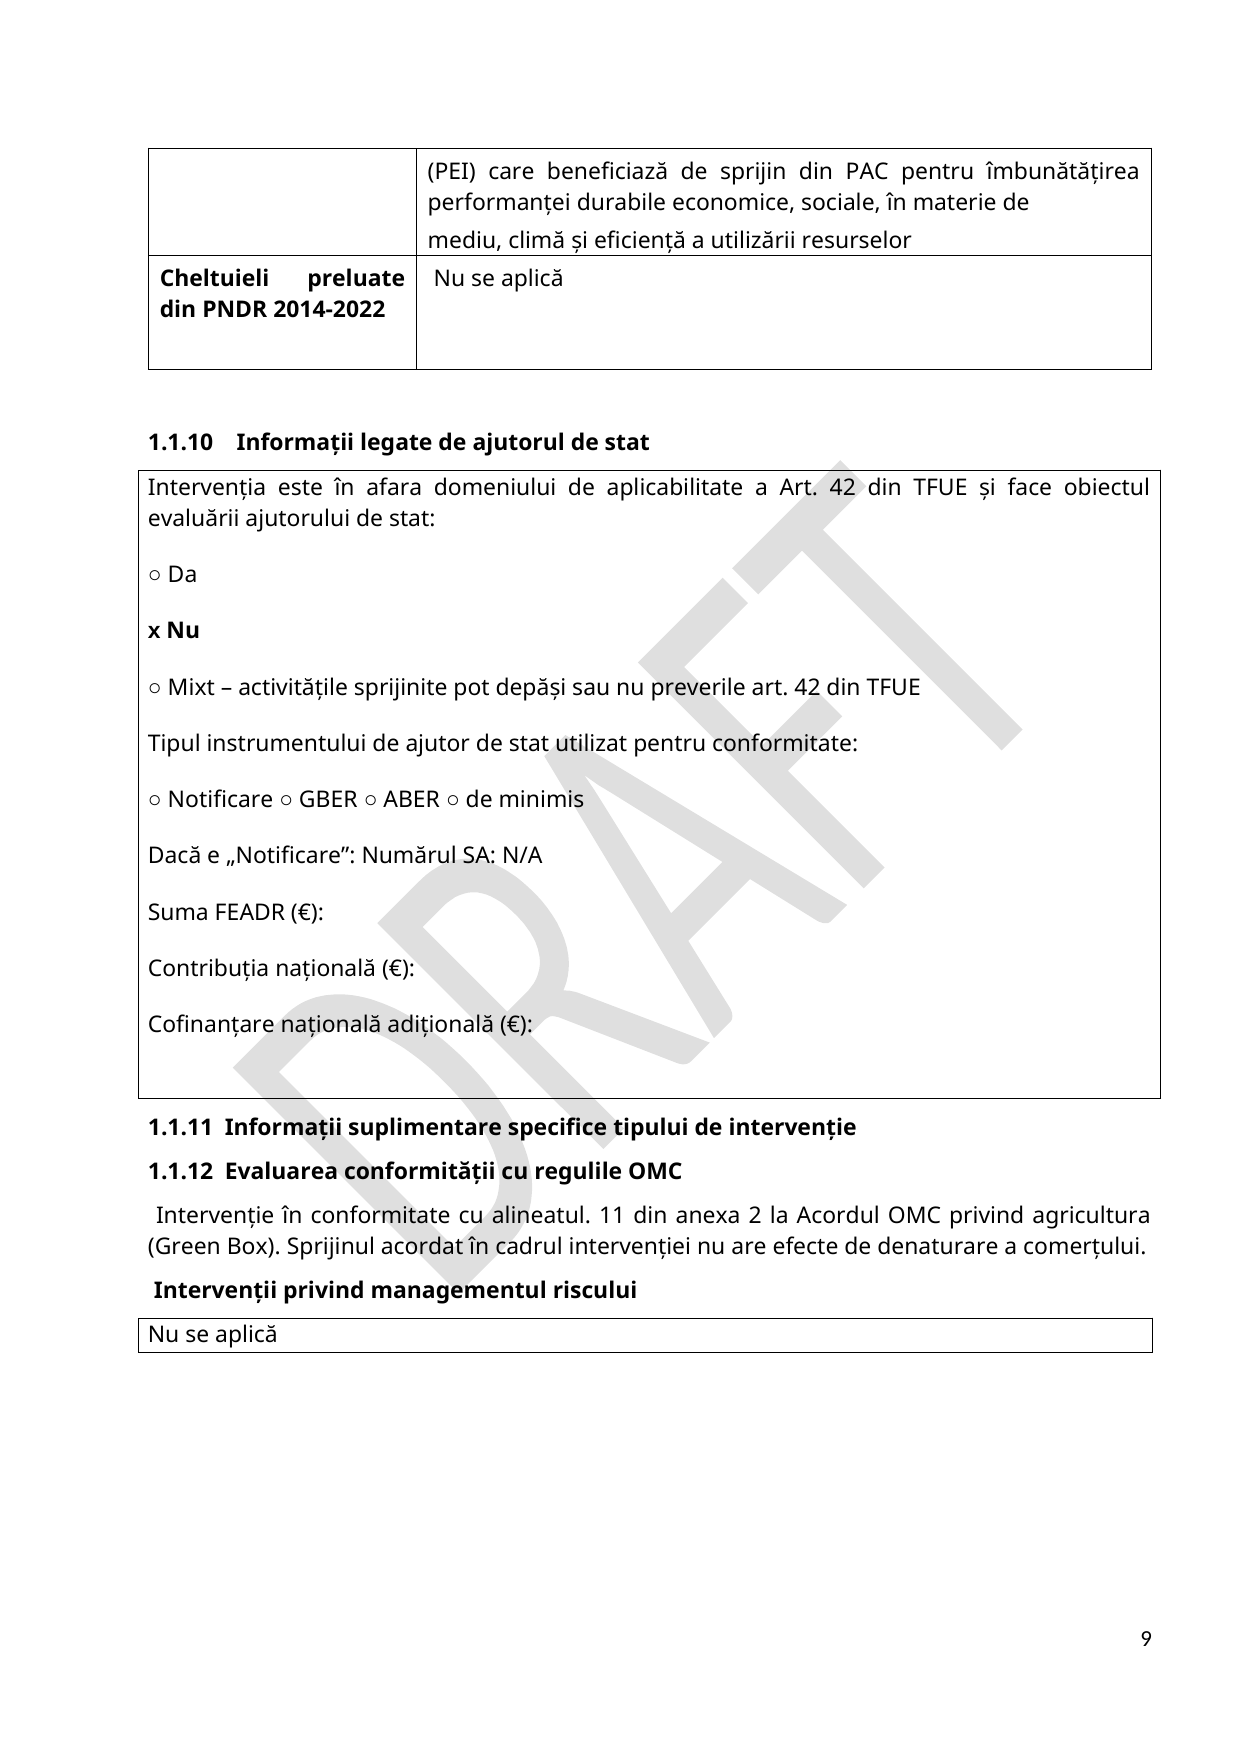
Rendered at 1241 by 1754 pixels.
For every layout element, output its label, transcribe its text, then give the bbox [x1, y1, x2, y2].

text Cofinanțare națională adițională (€): [139, 1005, 1160, 1039]
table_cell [149, 149, 416, 255]
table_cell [417, 149, 1151, 255]
text Suma FEADR (€): [139, 892, 1160, 927]
text ○ Da [139, 557, 1160, 589]
list Evaluarea conformității cu regulile OMC [148, 1155, 1152, 1186]
list Informații legate de ajutorul de stat [148, 426, 1152, 457]
text ○ Notificare ○ GBER ○ ABER ○ de minimis [139, 782, 1160, 814]
text Intervenția este în afara domeniului de aplicabilitate a Art. 42 din TFUE și face obiectul evaluării ajutorului de stat: [139, 471, 1160, 533]
table_cell Cheltuieli preluate din PNDR 2014-2022 [149, 256, 416, 368]
text x Nu [139, 613, 1160, 646]
text Intervenție în conformitate cu alineatul. 11 din anexa 2 la Acordul OMC privind agricultura (Green Box). Sprijinul acordat în cadrul intervenției nu are efecte de denaturare a comerțului. [148, 1199, 1152, 1261]
table_cell Nu se aplică [417, 256, 1151, 368]
text Tipul instrumentului de ajutor de stat utilizat pentru conformitate: [139, 726, 1160, 758]
text ○ Mixt – activitățile sprijinite pot depăși sau nu preverile art. 42 din TFUE [139, 669, 1160, 702]
text Dacă e „Notificare”: Numărul SA: N/A [139, 838, 1160, 871]
text Intervenții privind managementul riscului [148, 1274, 1152, 1305]
list Informații suplimentare specifice tipului de intervenție [148, 1111, 1152, 1142]
text Contribuția națională (€): [139, 949, 1160, 983]
text Nu se aplică [139, 1319, 1152, 1352]
